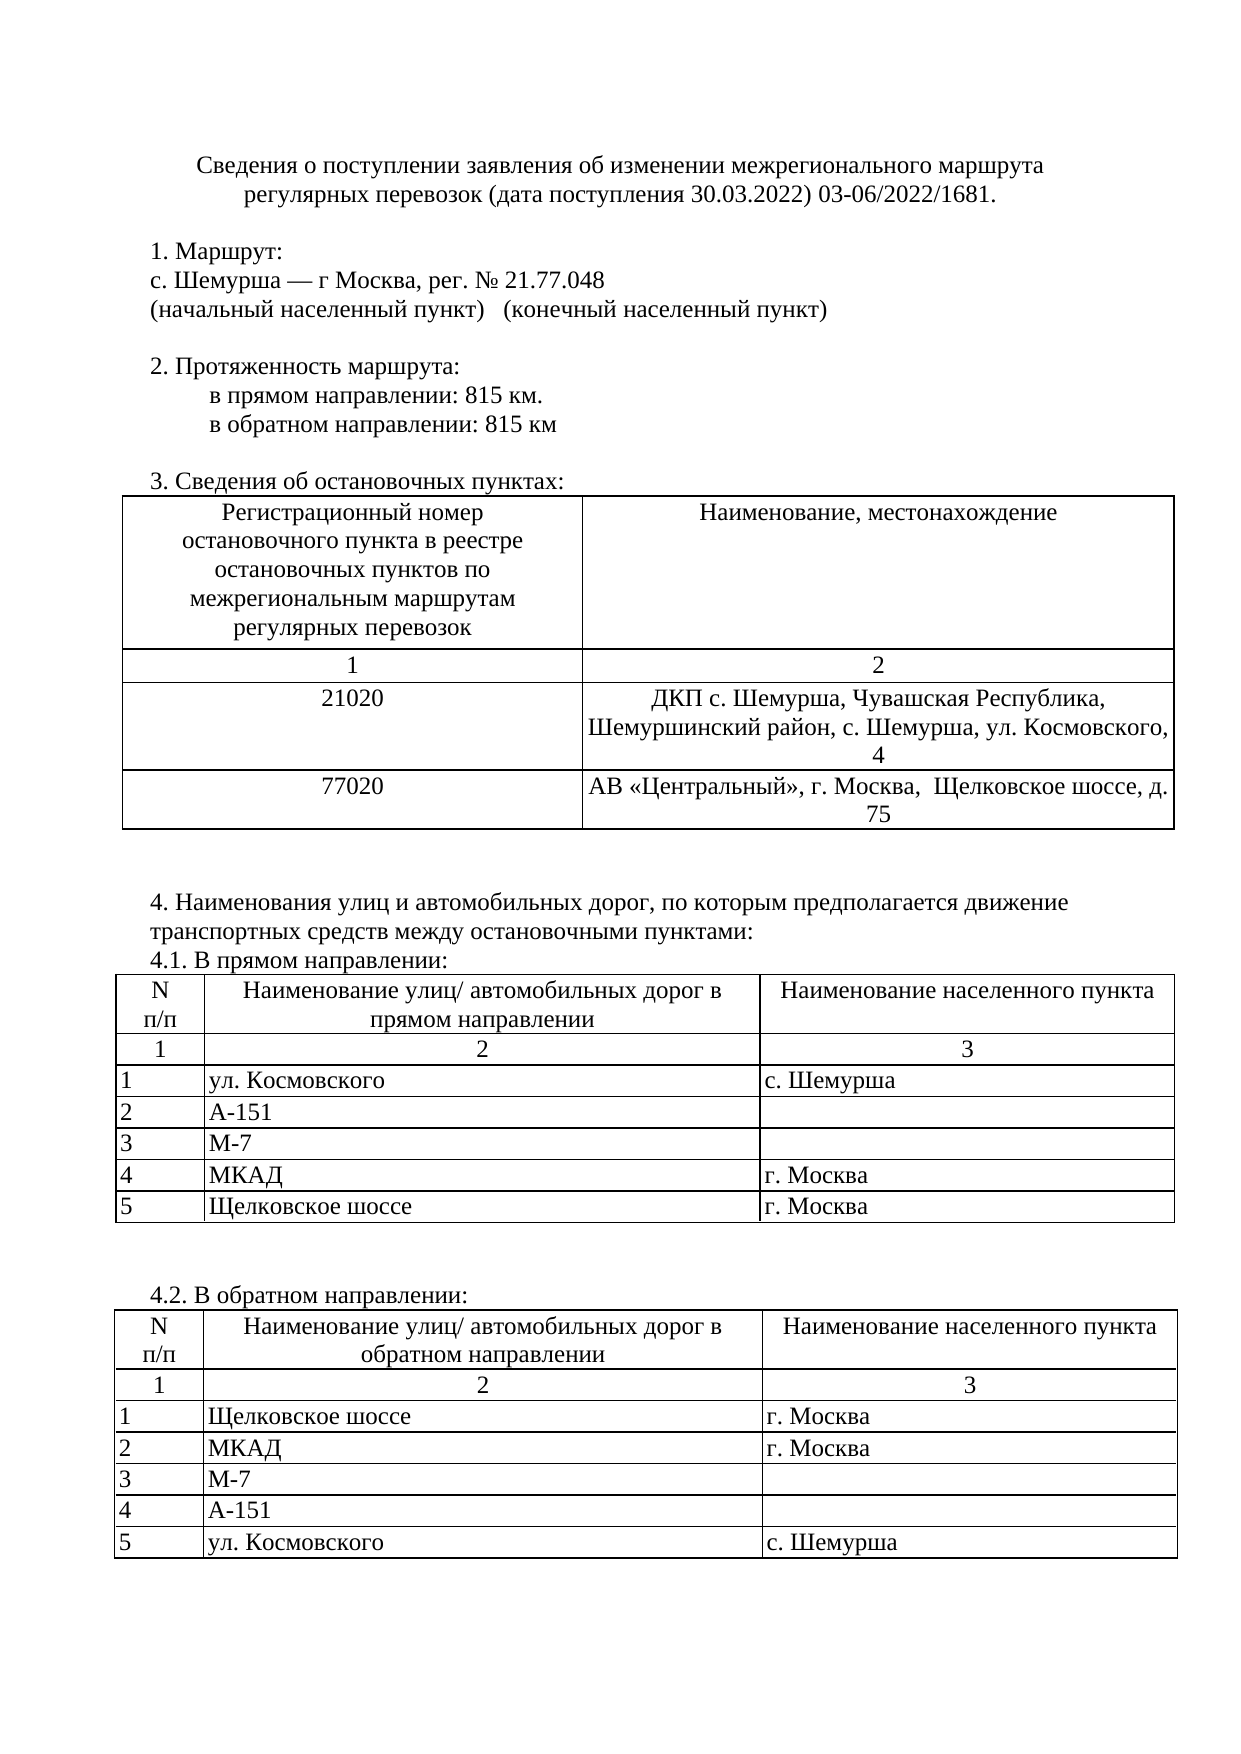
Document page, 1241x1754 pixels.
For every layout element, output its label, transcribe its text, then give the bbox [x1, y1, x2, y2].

text 3. Сведения об остановочных пунктах: [150, 466, 1090, 495]
text в прямом направлении: 815 км. [150, 380, 1090, 409]
text 4.2. В обратном направлении: [150, 1280, 1090, 1309]
table_cell 5 [115, 1527, 203, 1557]
table_cell г. Москва [763, 1431, 1177, 1463]
table_cell 2 [205, 1034, 759, 1064]
text с. Шемурша — г Москва, рег. № 21.77.048 [150, 265, 1090, 294]
table_cell 1 [115, 1401, 203, 1431]
table_cell М-7 [205, 1129, 759, 1158]
table_header Регистрационный номер остановочного пункта в реестре остановочных пунктов по межрегиональным маршрутам регулярных перевозок [123, 497, 582, 648]
table_cell 4 [117, 1160, 204, 1190]
table_cell 3 [763, 1368, 1177, 1400]
table_cell г. Москва [763, 1400, 1177, 1431]
table_cell М-7 [204, 1464, 762, 1494]
table_cell 1 [123, 650, 582, 681]
table_header Наименование населенного пункта [763, 1311, 1177, 1368]
table_cell 2 [204, 1370, 762, 1400]
table_cell Щелковское шоссе [204, 1401, 762, 1431]
table_cell 3 [117, 1129, 204, 1158]
table_header N п/п [117, 975, 204, 1033]
table_cell [763, 1494, 1177, 1526]
text 4.1. В прямом направлении: [150, 945, 1090, 973]
table_cell ул. Космовского [205, 1066, 759, 1096]
text (начальный населенный пункт) (конечный населенный пункт) [150, 294, 1090, 322]
table_header Наименование улиц/ автомобильных дорог в обратном направлении [204, 1311, 762, 1368]
table_header N п/п [115, 1311, 203, 1368]
text 4. Наименования улиц и автомобильных дорог, по которым предполагается движение транспортных средств между остановочными пунктами: [150, 887, 1090, 945]
table_cell 1 [117, 1066, 204, 1096]
table_header Наименование населенного пункта [761, 975, 1174, 1033]
table_cell с. Шемурша [763, 1526, 1177, 1557]
table_cell г. Москва [761, 1160, 1174, 1190]
table_cell г. Москва [761, 1192, 1174, 1221]
text в обратном направлении: 815 км [150, 409, 1090, 437]
table_cell ДКП с. Шемурша, Чувашская Республика, Шемуршинский район, с. Шемурша, ул. Космовского, 4 [583, 683, 1173, 769]
table_cell 1 [117, 1034, 204, 1064]
text 2. Протяженность маршрута: [150, 351, 1090, 380]
table_cell [761, 1097, 1174, 1127]
table_cell 3 [115, 1464, 203, 1494]
table_cell [763, 1463, 1177, 1494]
table_cell 77020 [123, 771, 582, 828]
table_cell 2 [115, 1432, 203, 1463]
table_cell 3 [761, 1034, 1174, 1064]
table_cell А-151 [205, 1097, 759, 1127]
table_cell ул. Космовского [204, 1527, 762, 1557]
table_cell 4 [115, 1495, 203, 1526]
table_cell МКАД [205, 1160, 759, 1190]
table_cell 1 [115, 1369, 203, 1400]
table_header Наименование, местонахождение [583, 497, 1173, 648]
table_cell [761, 1129, 1174, 1158]
table_cell АВ «Центральный», г. Москва, Щелковское шоссе, д. 75 [583, 771, 1173, 828]
table_cell МКАД [204, 1433, 762, 1463]
table_cell с. Шемурша [761, 1066, 1174, 1096]
table_cell А-151 [204, 1496, 762, 1526]
table_cell 2 [117, 1097, 204, 1127]
text 1. Маршрут: [150, 236, 1090, 265]
table_cell 21020 [123, 683, 582, 769]
table_header Наименование улиц/ автомобильных дорог в прямом направлении [205, 975, 759, 1033]
table_cell Щелковское шоссе [205, 1192, 759, 1221]
table_cell 2 [583, 650, 1173, 681]
text Сведения о поступлении заявления об изменении межрегионального маршрута регулярных перевозок (дата поступления 30.03.2022) 03-06/2022/1681. [150, 150, 1090, 207]
table_cell 5 [117, 1192, 204, 1221]
